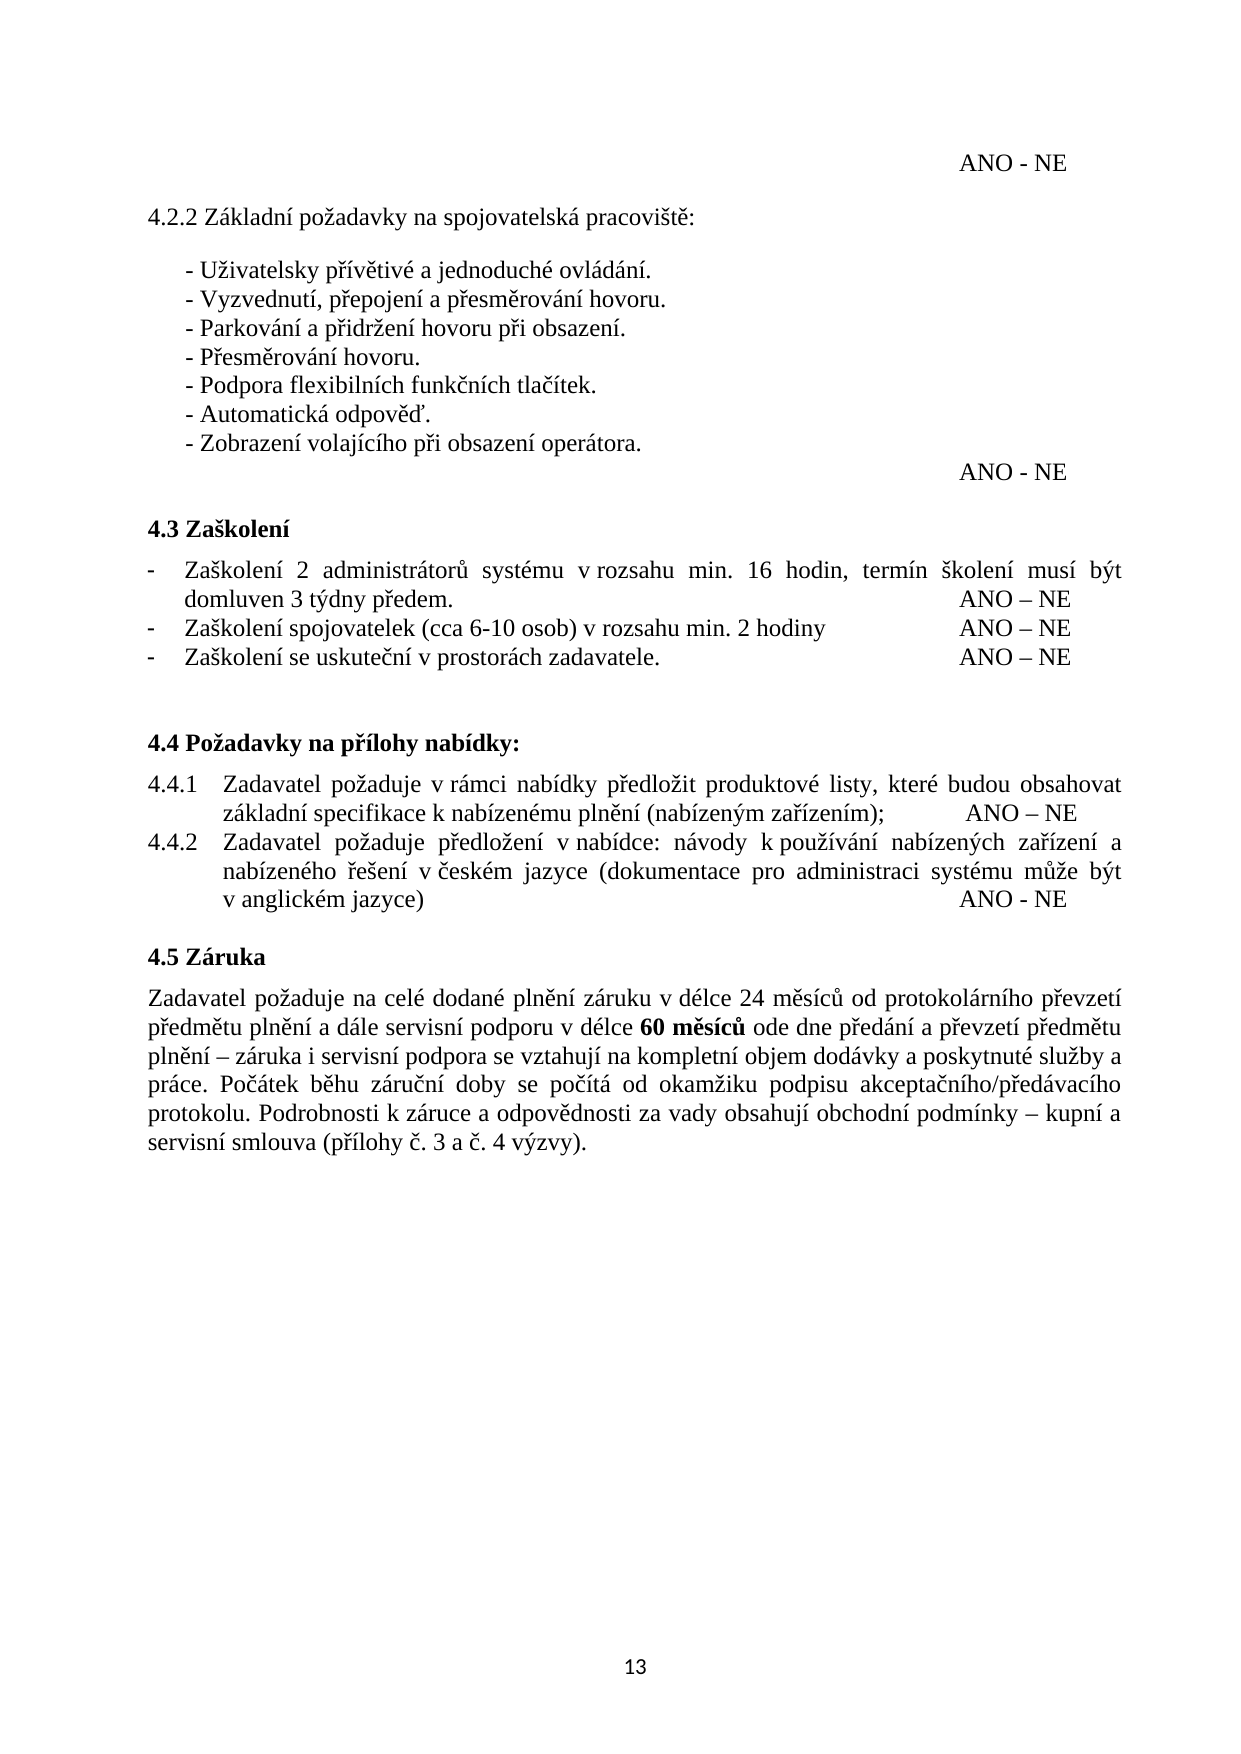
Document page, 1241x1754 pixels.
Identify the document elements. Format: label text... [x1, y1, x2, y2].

list - Zobrazení volajícího při obsazení operátora. [185, 428, 1122, 457]
list Požadavky na přílohy nabídky: [148, 728, 1122, 757]
list - Uživatelsky přívětivé a jednoduché ovládání. [185, 255, 1122, 284]
list Zaškolení [148, 514, 1122, 543]
list ANO - NE [185, 457, 1122, 485]
list - Automatická odpověď. [185, 399, 1122, 428]
list Zaškolení se uskuteční v prostorách zadavatele. ANO – NE [147, 642, 1122, 671]
text Zadavatel požaduje na celé dodané plnění záruku v délce 24 měsíců od protokolárního převzetí předmětu plnění a dále servisní podporu v délce 60 měsíců ode dne předání a převzetí předmětu plnění – záruka i servisní podpora se vztahují na kompletní objem dodávky a poskytnuté služby a práce. Počátek běhu záruční doby se počítá od okamžiku podpisu akceptačního/předávacího protokolu. Podrobnosti k záruce a odpovědnosti za vady obsahují obchodní podmínky – kupní a servisní smlouva (přílohy č. 3 a č. 4 výzvy). [148, 983, 1122, 1156]
list - Přesměrování hovoru. [185, 342, 1122, 370]
text 4.2.2 Základní požadavky na spojovatelská pracoviště: [148, 202, 1122, 230]
list - Parkování a přidržení hovoru při obsazení. [185, 313, 1122, 342]
list - Vyzvednutí, přepojení a přesměrování hovoru. [185, 284, 1122, 313]
list Zaškolení spojovatelek (cca 6-10 osob) v rozsahu min. 2 hodiny ANO – NE [147, 613, 1122, 642]
list Zaškolení 2 administrátorů systému v rozsahu min. 16 hodin, termín školení musí být domluven 3 týdny předem. ANO – NE [147, 555, 1122, 613]
list Záruka [148, 942, 1122, 971]
list Zadavatel požaduje v rámci nabídky předložit produktové listy, které budou obsahovat základní specifikace k nabízenému plnění (nabízeným zařízením); ANO – NE [148, 769, 1122, 827]
text ANO - NE [148, 148, 1122, 176]
list Zadavatel požaduje předložení v nabídce: návody k používání nabízených zařízení a nabízeného řešení v českém jazyce (dokumentace pro administraci systému může být v anglickém jazyce) ANO - NE [148, 827, 1122, 913]
list - Podpora flexibilních funkčních tlačítek. [185, 370, 1122, 399]
